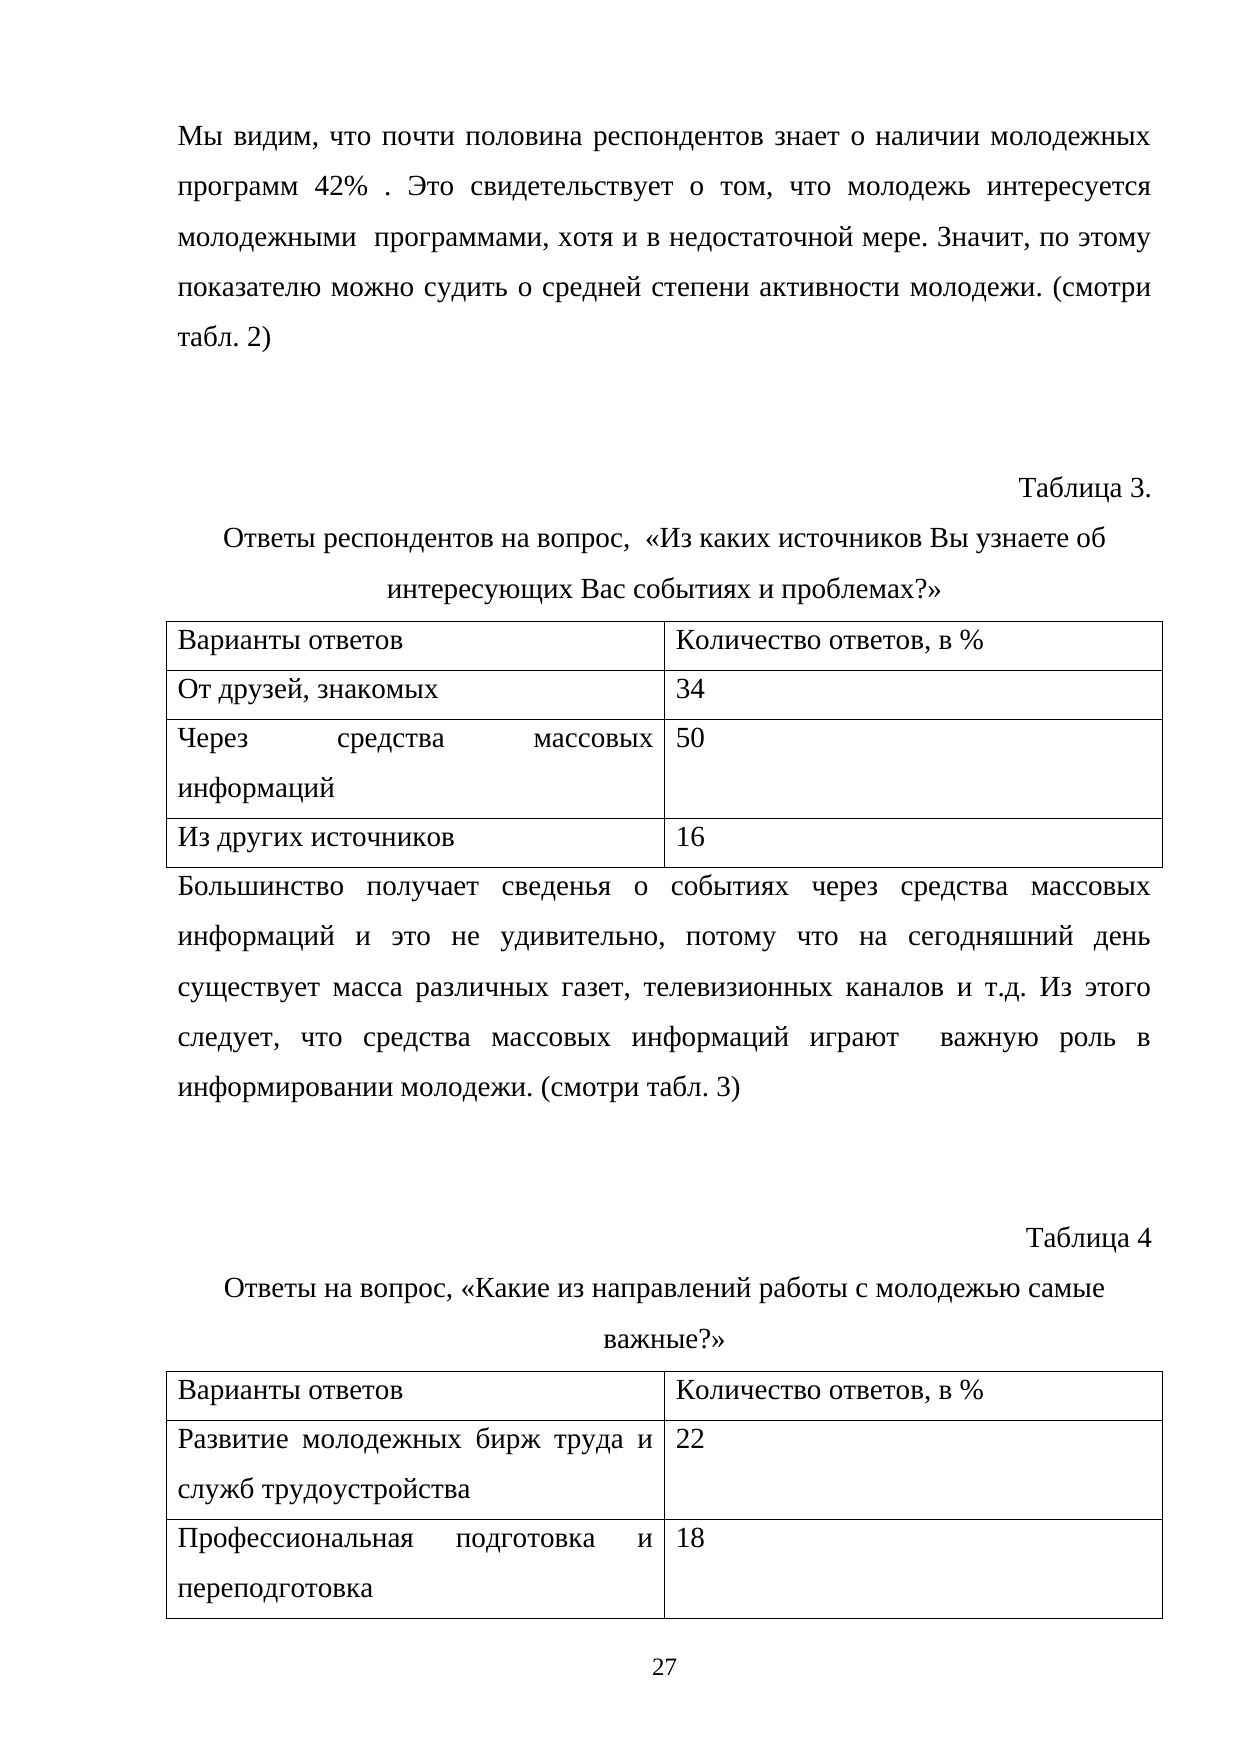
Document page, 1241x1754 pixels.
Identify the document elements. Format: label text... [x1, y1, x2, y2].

table_cell Развитие молодежных бирж труда и служб трудоустройства [167, 1421, 664, 1519]
text Большинство получает сведенья о событиях через средства массовых информаций и это не удивительно, потому что на сегодняшний день существует масса различных газет, телевизионных каналов и т.д. Из этого следует, что средства массовых информаций играют важную роль в информировании молодежи. (смотри табл. 3) [177, 868, 1152, 1103]
text Таблица 4 [177, 1220, 1152, 1254]
table_cell 50 [665, 720, 1162, 818]
table_cell Из других источников [167, 819, 664, 867]
table_cell 18 [665, 1520, 1162, 1618]
table_cell 34 [665, 671, 1162, 719]
table_cell 16 [665, 819, 1162, 867]
table_header Варианты ответов [167, 1372, 664, 1420]
table_cell Через средства массовых информаций [167, 720, 664, 818]
table_header Количество ответов, в % [665, 622, 1162, 670]
table_header Количество ответов, в % [665, 1372, 1162, 1420]
table_header Варианты ответов [167, 622, 664, 670]
table_cell Профессиональная подготовка и переподготовка [167, 1520, 664, 1618]
text Таблица 3. [177, 470, 1152, 504]
table_cell 22 [665, 1421, 1162, 1519]
text Мы видим, что почти половина респондентов знает о наличии молодежных программ 42% . Это свидетельствует о том, что молодежь интересуется молодежными программами, хотя и в недостаточной мере. Значит, по этому показателю можно судить о средней степени активности молодежи. (смотри табл. 2) [177, 118, 1152, 353]
text Ответы на вопрос, «Какие из направлений работы с молодежью самые важные?» [177, 1271, 1152, 1354]
text Ответы респондентов на вопрос, «Из каких источников Вы узнаете об интересующих Вас событиях и проблемах?» [177, 521, 1152, 604]
table_cell От друзей, знакомых [167, 671, 664, 719]
